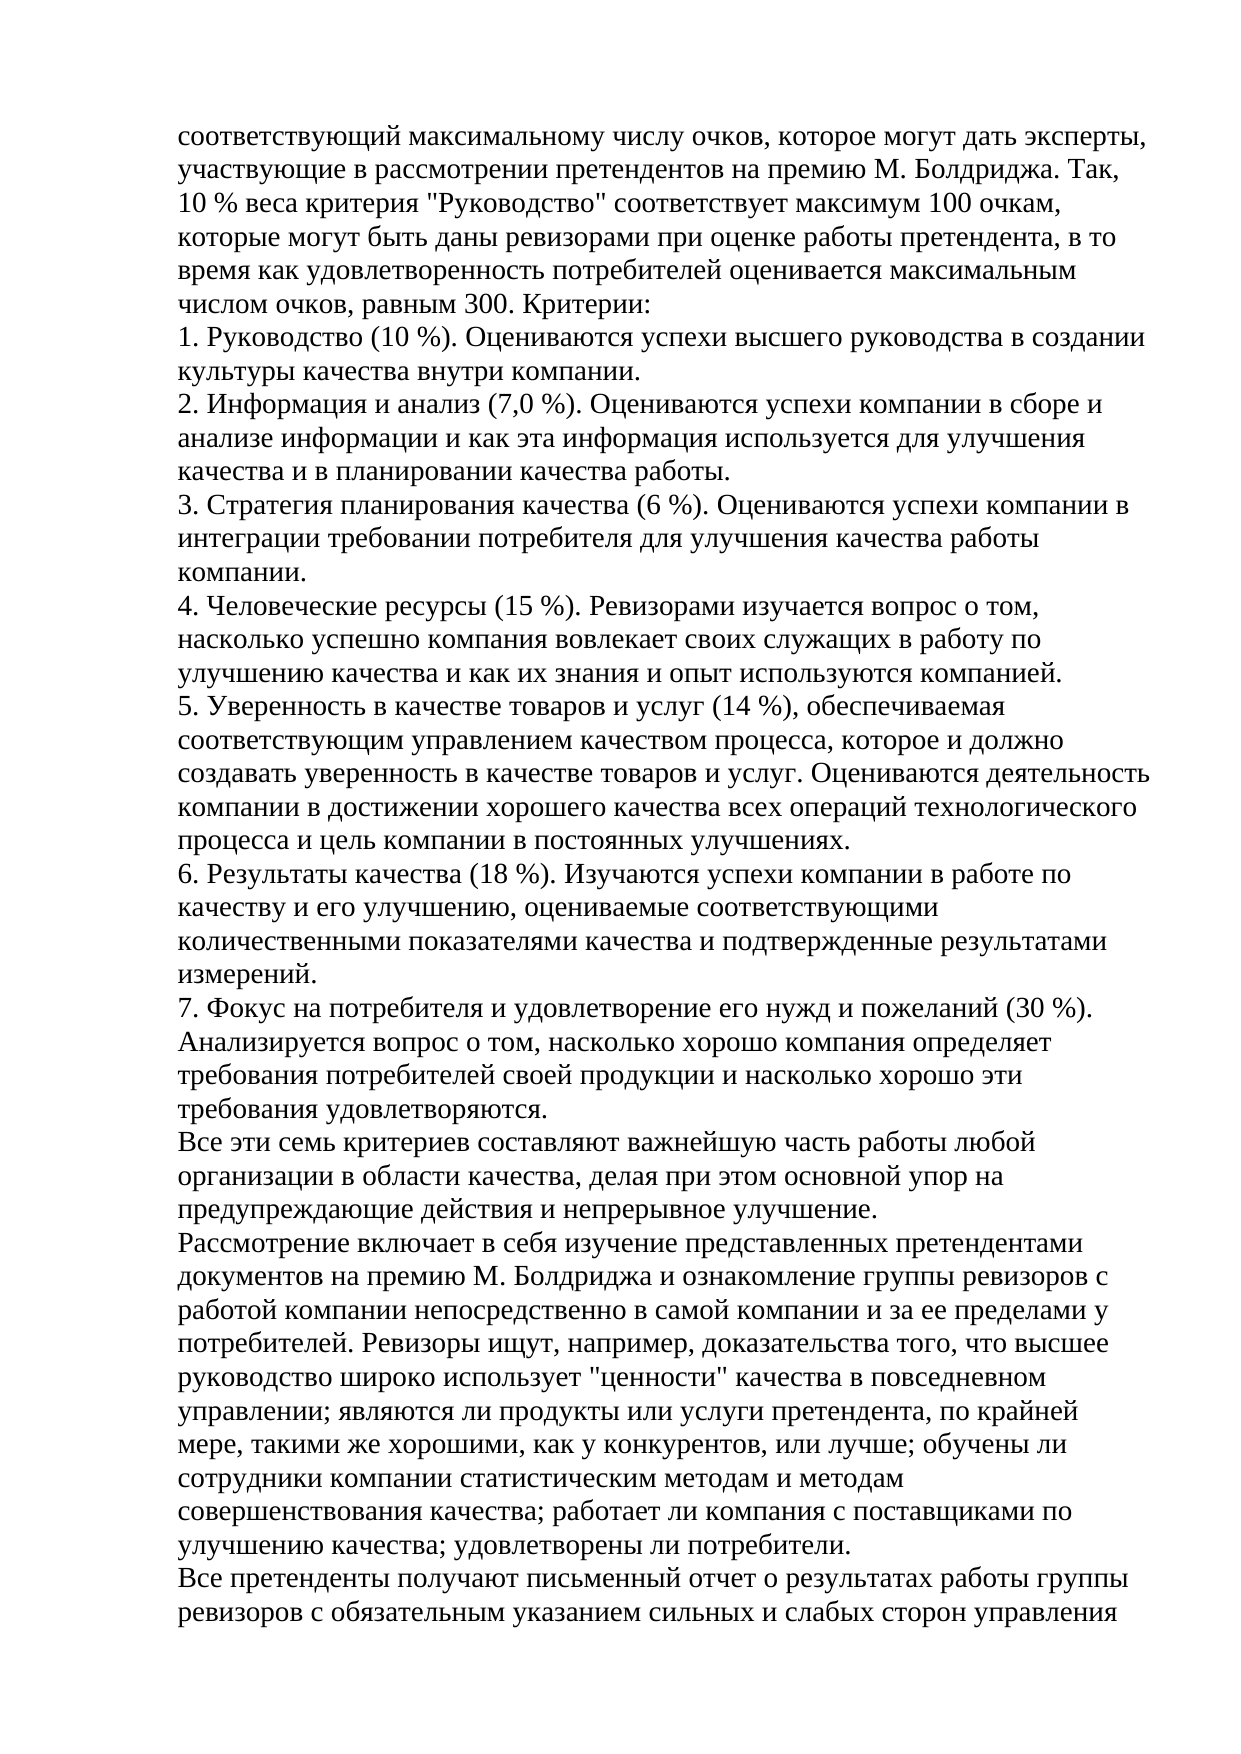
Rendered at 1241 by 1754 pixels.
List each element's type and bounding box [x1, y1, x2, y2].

text [177, 118, 1152, 1627]
